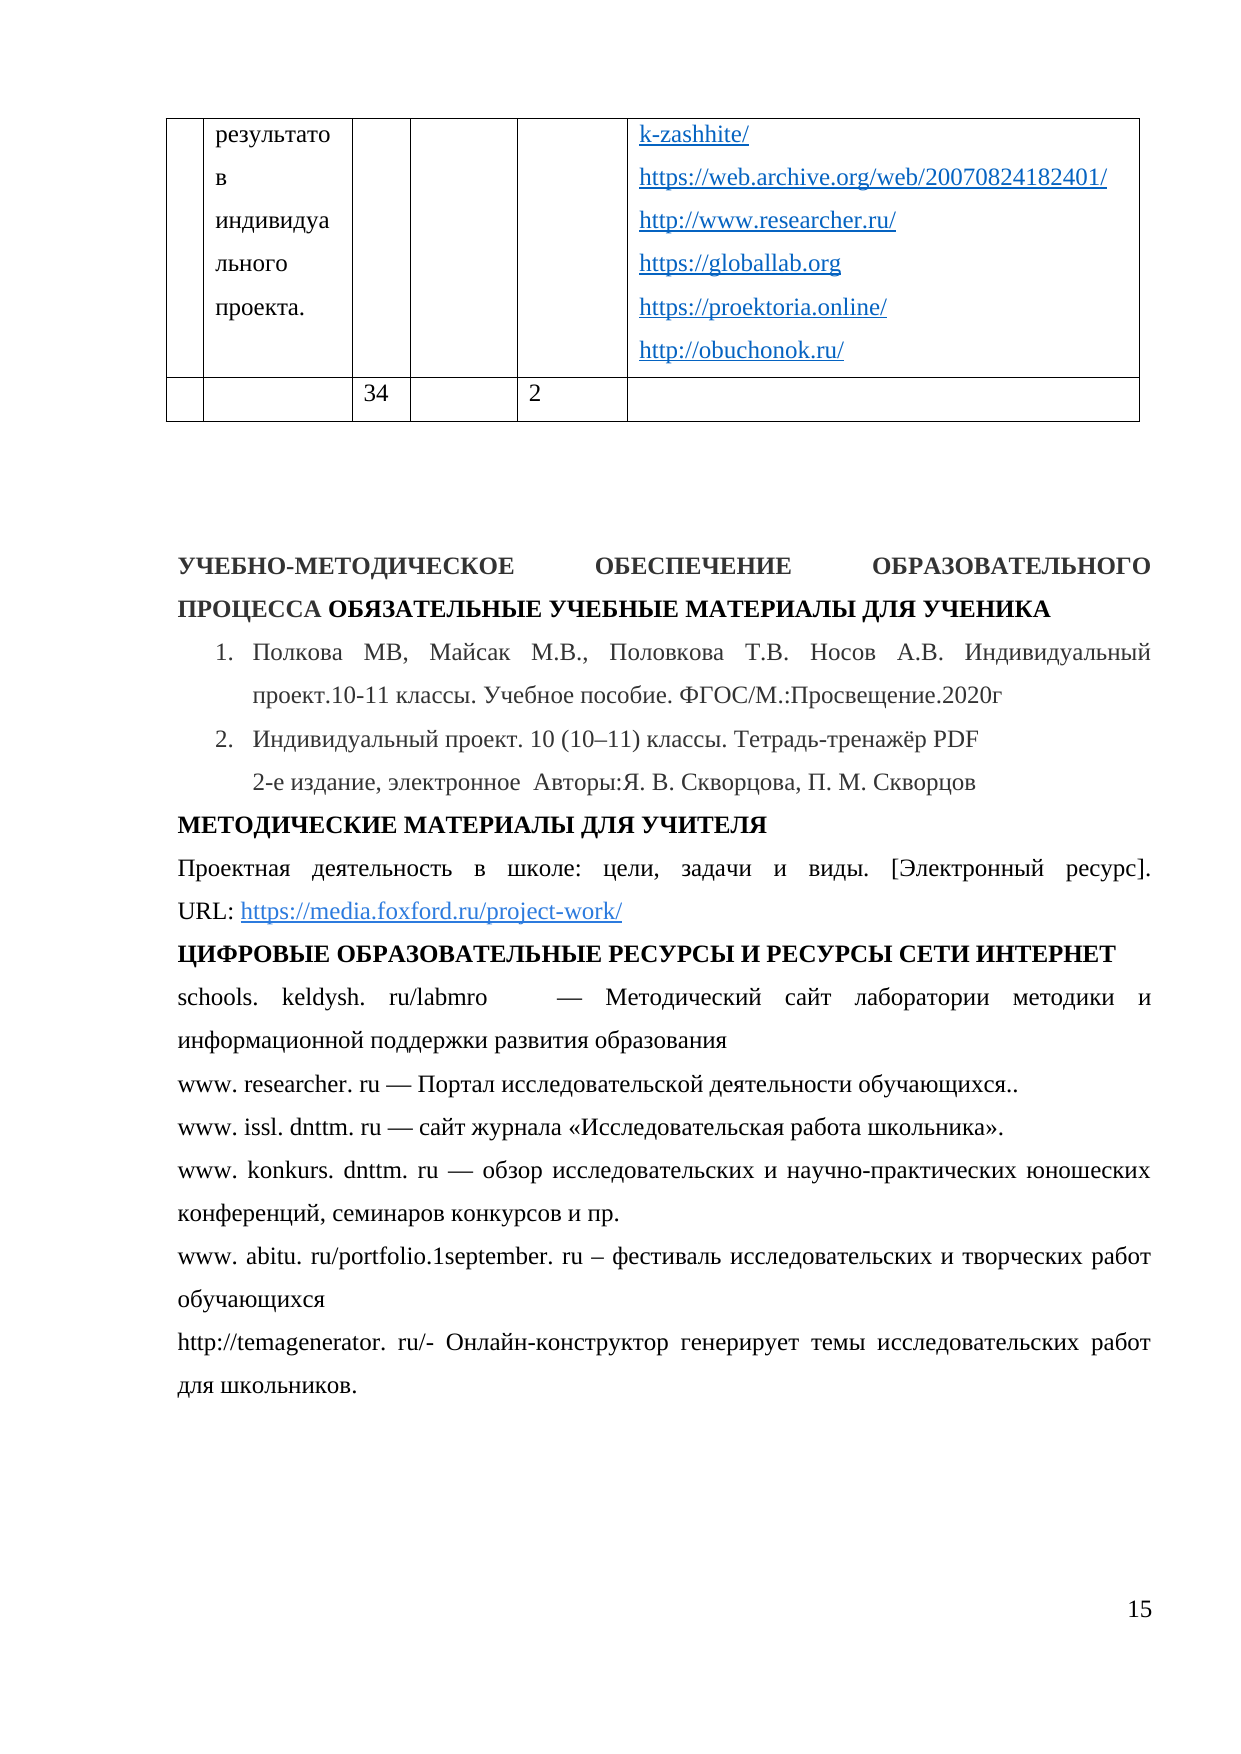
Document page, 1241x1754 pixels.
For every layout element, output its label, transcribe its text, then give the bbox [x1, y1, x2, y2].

list 2-е издание, электронное Авторы:Я. В. Скворцова, П. М. Скворцов [252, 767, 1152, 796]
text МЕТОДИЧЕСКИЕ МАТЕРИАЛЫ ДЛЯ УЧИТЕЛЯ [177, 810, 1152, 839]
text http://temagenerator. ru/- Онлайн-конструктор генерирует темы исследовательских работ для школьников. [177, 1327, 1152, 1399]
table_cell 34 [353, 378, 410, 421]
table_cell [204, 378, 352, 421]
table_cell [204, 119, 352, 377]
table_cell [411, 378, 517, 421]
table_cell 1 [518, 119, 627, 377]
text www. issl. dnttm. ru — сайт журнала «Исследовательская работа школьника». [177, 1112, 1152, 1141]
list ​Полкова МВ, Майсак М.В., Половкова Т.В. Носов А.В. Индивидуальный проект.10-11 классы. Учебное пособие. ФГОС/М.:Просвещение.2020г [215, 637, 1152, 709]
text www. abitu. ru/portfolio.1september. ru – фестиваль исследовательских и творческих работ обучающихся [177, 1241, 1152, 1313]
text www. konkurs. dnttm. ru — обзор исследовательских и научно-практических юношеских конференций, семинаров конкурсов и пр. [177, 1155, 1152, 1227]
text schools. keldysh. ru/labmro — Методический сайт лаборатории методики и информационной поддержки развития образования [177, 982, 1152, 1054]
text УЧЕБНО-МЕТОДИЧЕСКОЕ ОБЕСПЕЧЕНИЕ ОБРАЗОВАТЕЛЬНОГО ПРОЦЕССА ОБЯЗАТЕЛЬНЫЕ УЧЕБНЫЕ МАТЕРИАЛЫ ДЛЯ УЧЕНИКА [177, 551, 1152, 623]
text ​Проектная деятельность в школе: цели, задачи и виды. [Электронный ресурс]. URL: https://media.foxford.ru/project-work/ [177, 882, 1152, 925]
table_cell [628, 378, 1139, 421]
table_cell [628, 119, 1139, 377]
table_cell 2 [518, 378, 627, 421]
table_cell [167, 378, 203, 421]
table_cell [411, 119, 517, 377]
list Индивидуальный проект. 10 (10–11) классы. Тетрадь-тренажёр PDF [215, 724, 1152, 752]
text ЦИФРОВЫЕ ОБРАЗОВАТЕЛЬНЫЕ РЕСУРСЫ И РЕСУРСЫ СЕТИ ИНТЕРНЕТ [177, 939, 1152, 968]
table_cell 12 [353, 119, 410, 377]
table_cell 4 [167, 119, 203, 377]
text www. researcher. ru — Портал исследовательской деятельности обучающихся.. [177, 1069, 1152, 1097]
